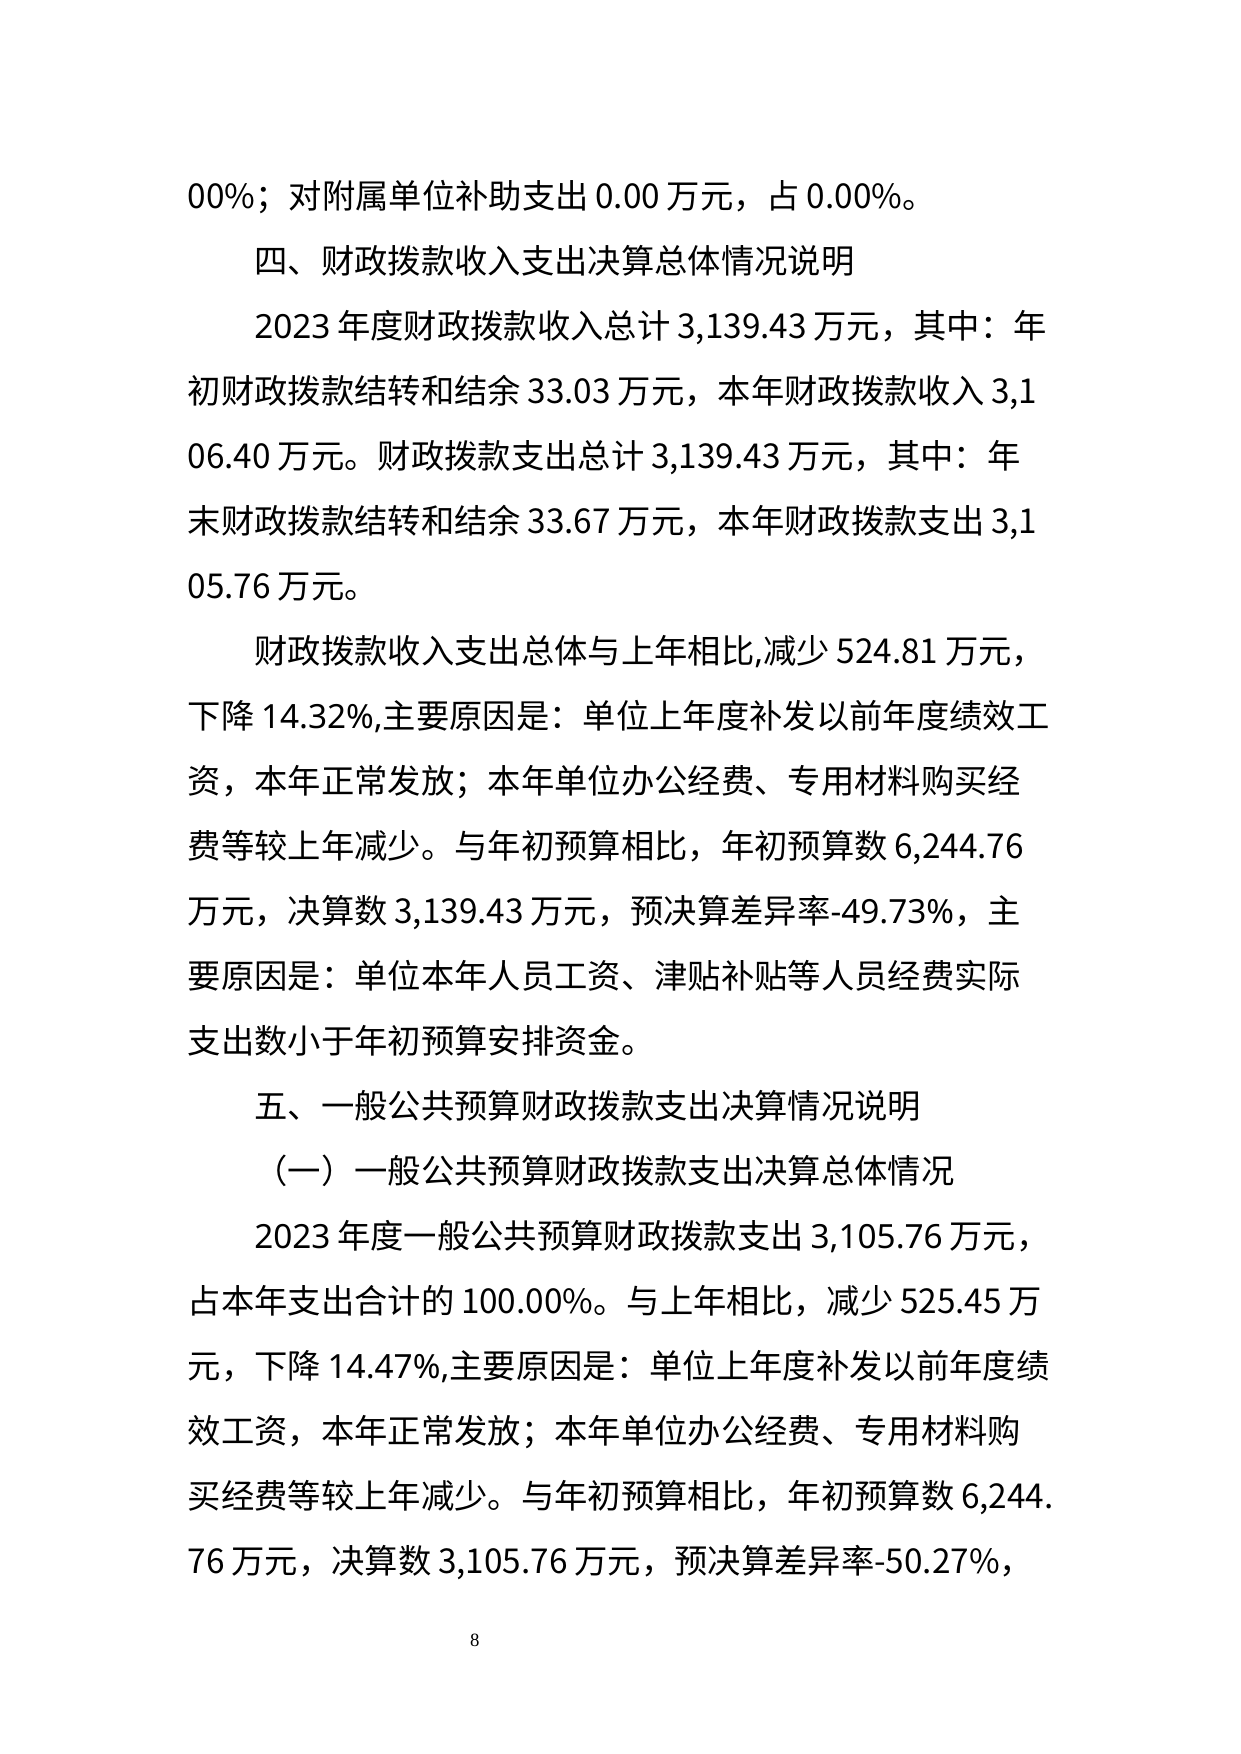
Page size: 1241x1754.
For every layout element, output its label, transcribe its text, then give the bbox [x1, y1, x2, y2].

text （一）一般公共预算财政拨款支出决算总体情况 [187, 1137, 1053, 1202]
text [187, 1202, 1053, 1592]
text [187, 162, 1053, 227]
text 五、一般公共预算财政拨款支出决算情况说明 [187, 1072, 1053, 1137]
text 2023年度财政拨款收入总计3,139.43万元，其中：年初财政拨款结转和结余33.03万元，本年财政拨款收入3,106.40万元。财政拨款支出总计3,139.43万元，其中：年末财政拨款结转和结余33.67万元，本年财政拨款支出3,105.76万元。 [187, 292, 1053, 617]
text 四、财政拨款收入支出决算总体情况说明 [187, 227, 1053, 292]
text 财政拨款收入支出总体与上年相比,减少524.81万元，下降14.32%,主要原因是：单位上年度补发以前年度绩效工资，本年正常发放；本年单位办公经费、专用材料购买经费等较上年减少。与年初预算相比，年初预算数6,244.76万元，决算数3,139.43万元，预决算差异率-49.73%，主要原因是：单位本年人员工资、津贴补贴等人员经费实际支出数小于年初预算安排资金。 [187, 617, 1053, 1072]
